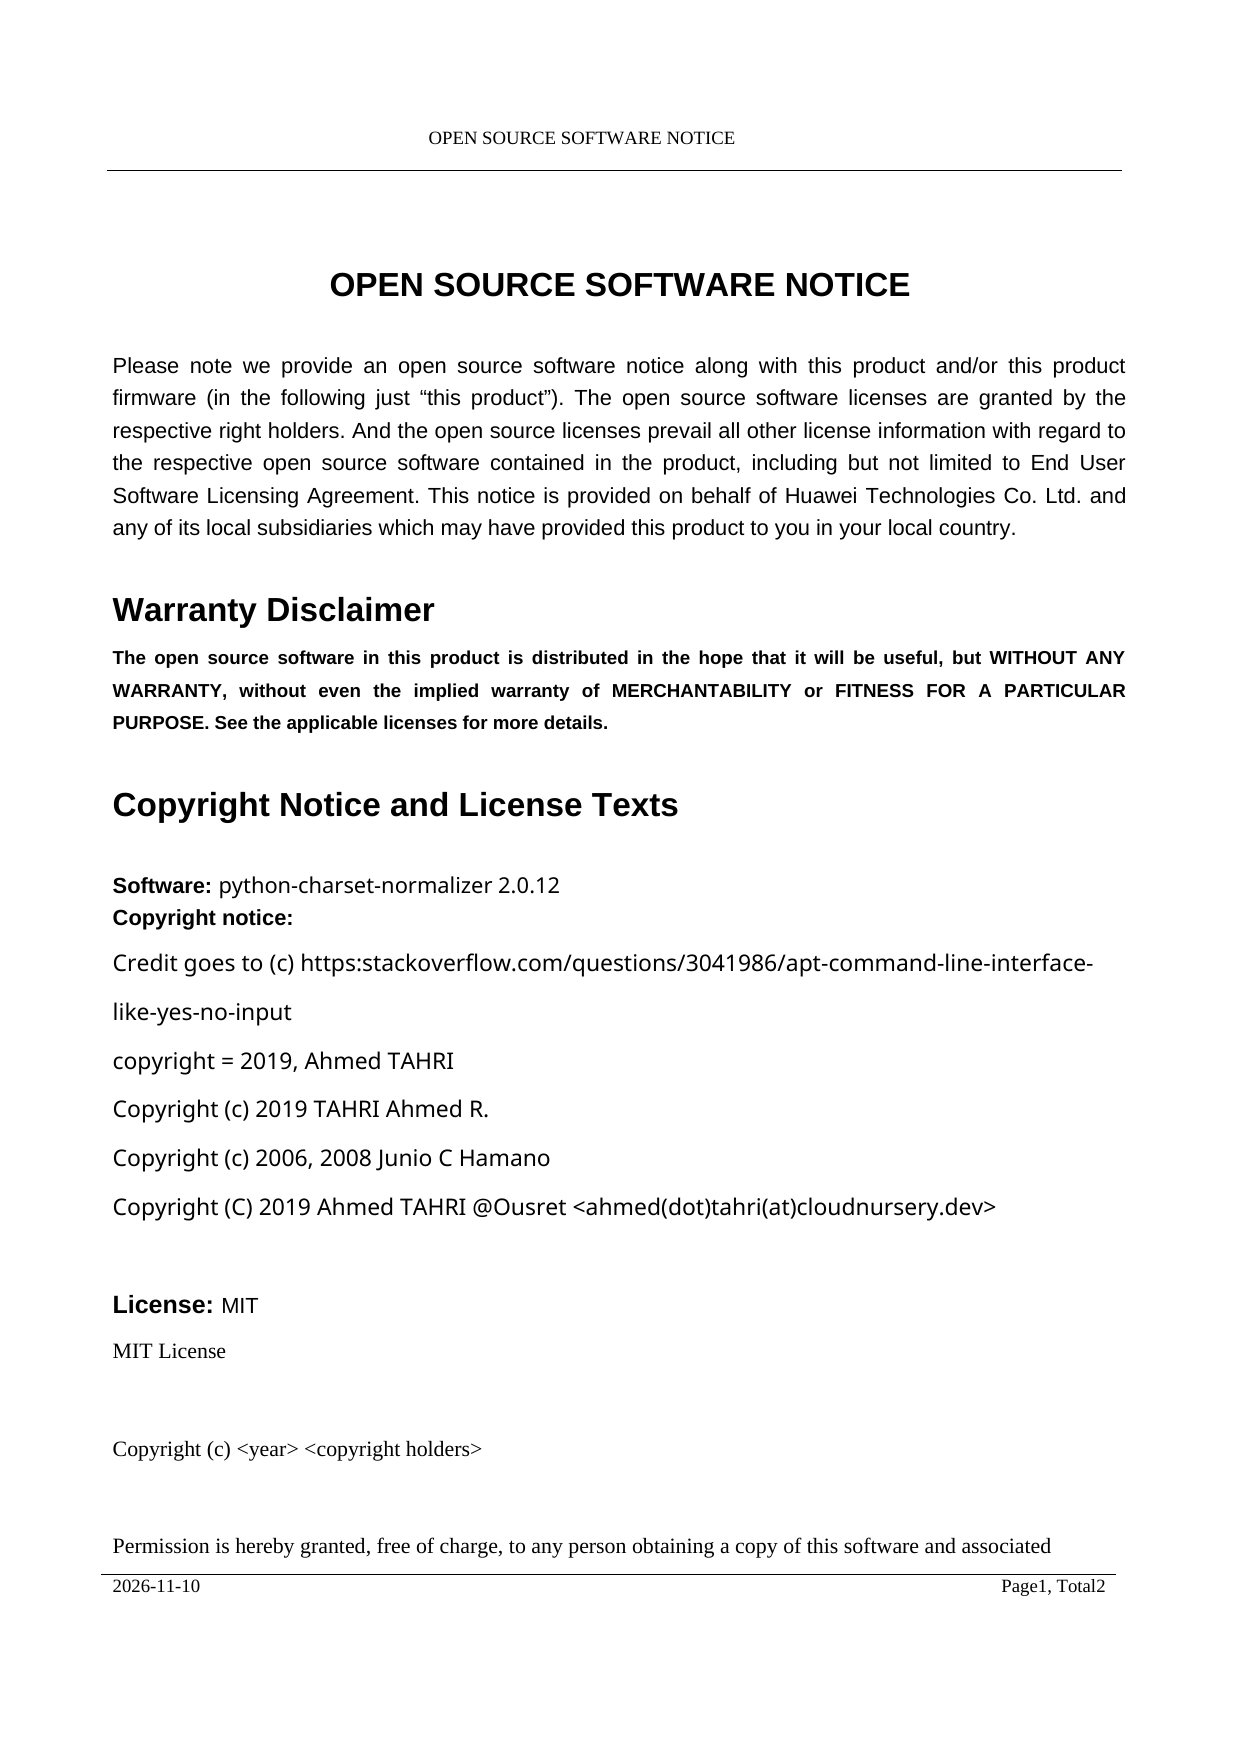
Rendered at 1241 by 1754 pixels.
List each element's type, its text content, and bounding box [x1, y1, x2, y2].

text OPEN SOURCE SOFTWARE NOTICE [112, 251, 1128, 316]
text The open source software in this product is distributed in the hope that it will be useful, but WITHOUT ANY WARRANTY, without even the implied warranty of MERCHANTABILITY or FITNESS FOR A PARTICULAR PURPOSE. See the applicable licenses for more details. [112, 641, 1128, 739]
text Software: python-charset-normalizer 2.0.12 [112, 869, 1128, 901]
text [112, 1335, 1128, 1562]
text Please note we provide an open source software notice along with this product and/or this product firmware (in the following just “this product”). The open source software licenses are granted by the respective right holders. And the open source licenses prevail all other license information with regard to the respective open source software contained in the product, including but not limited to End User Software Licensing Agreement. This notice is provided on behalf of Huawei Technologies Co. Ltd. and any of its local subsidiaries which may have provided this product to you in your local country. [112, 349, 1128, 544]
text License: MIT [112, 1288, 1128, 1320]
text Copyright notice: [112, 901, 1128, 934]
text Credit goes to (c) https:stackoverflow.com/questions/3041986/apt-command-line-interface-like-yes-no-input copyright = 2019, Ahmed TAHRI Copyright (c) 2019 TAHRI Ahmed R. Copyright (c) 2006, 2008 Junio C Hamano Copyright (C) 2019 Ahmed TAHRI @Ousret <ahmed(dot)tahri(at)cloudnursery.dev> [112, 947, 1128, 1272]
text Warranty Disclaimer [112, 576, 1128, 641]
text Copyright Notice and License Texts [112, 771, 1128, 836]
